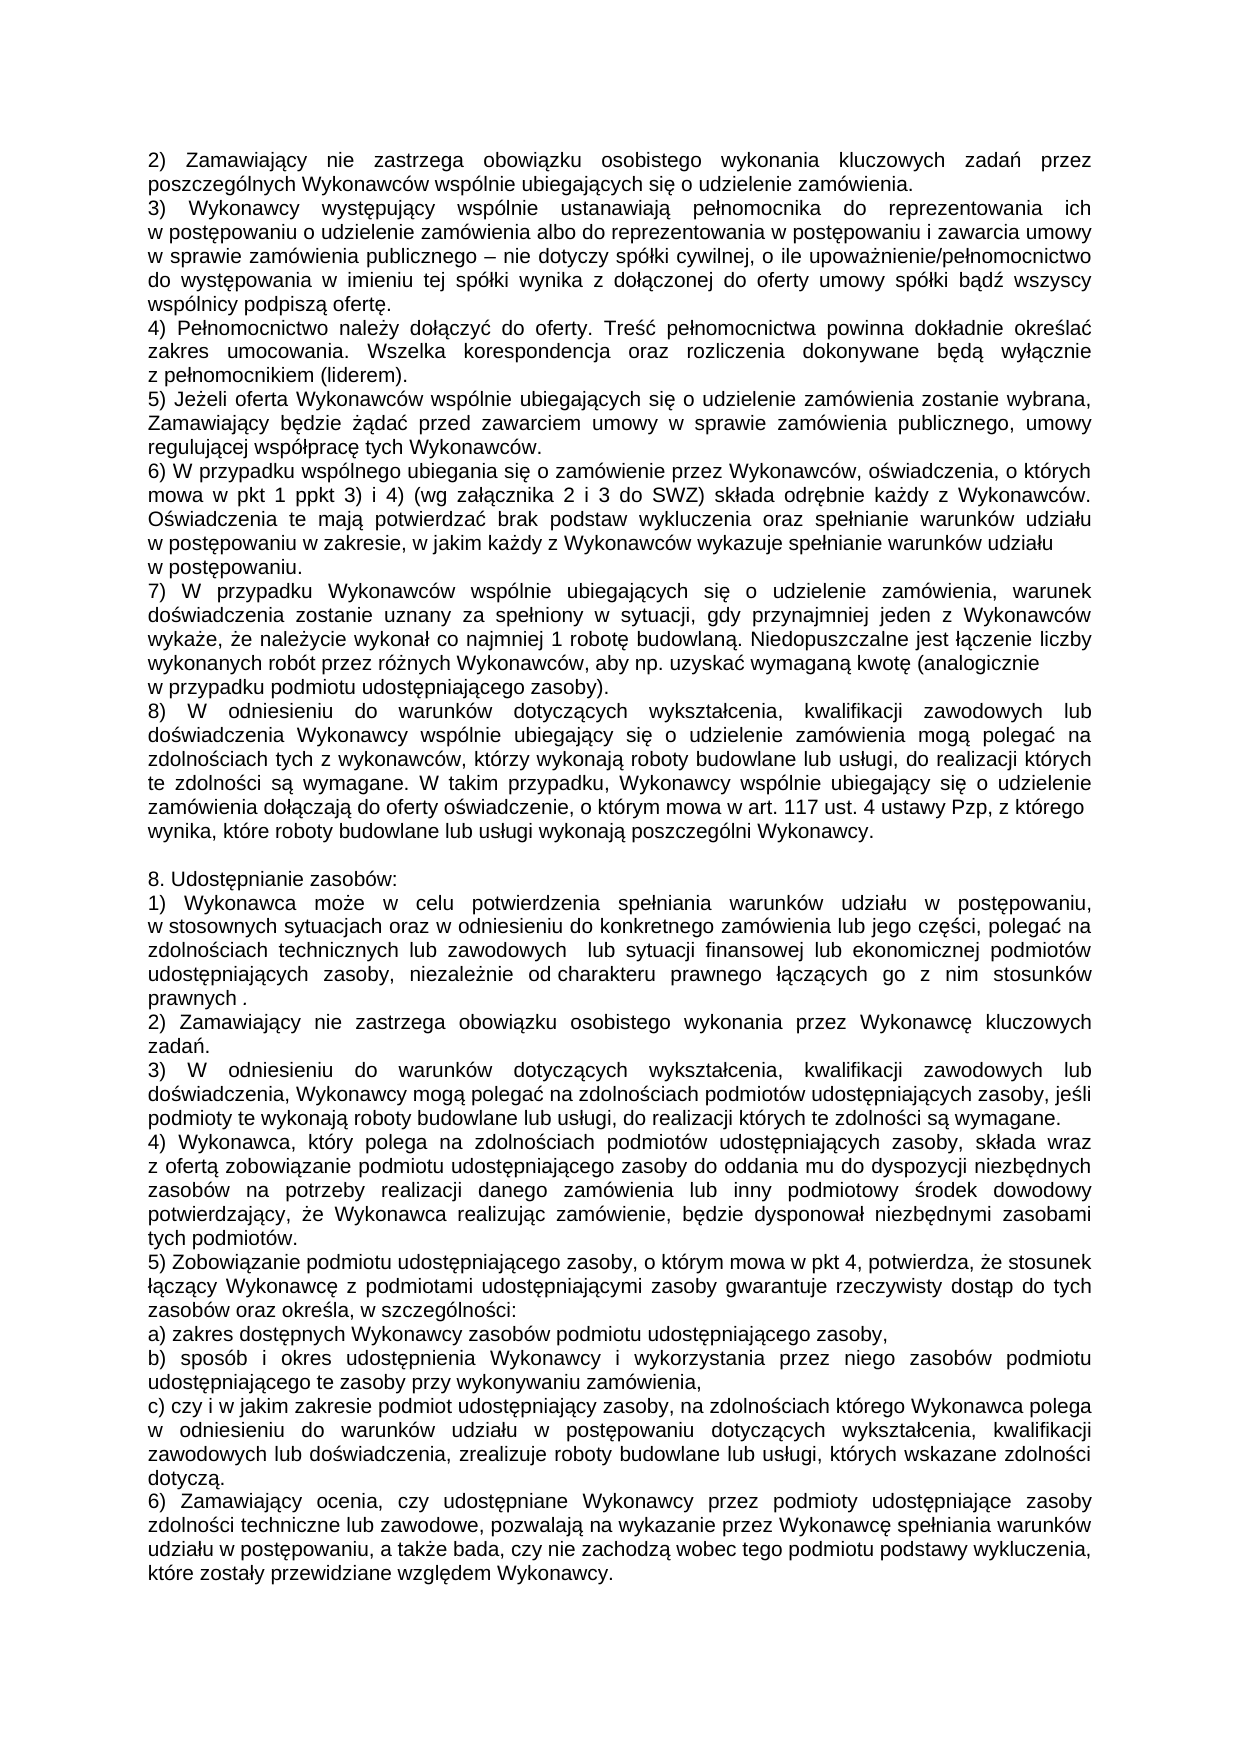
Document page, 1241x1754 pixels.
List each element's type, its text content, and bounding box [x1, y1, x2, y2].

text w przypadku podmiotu udostępniającego zasoby). [148, 675, 1093, 699]
text a) zakres dostępnych Wykonawcy zasobów podmiotu udostępniającego zasoby, [148, 1322, 1093, 1346]
text 5) Zobowiązanie podmiotu udostępniającego zasoby, o którym mowa w pkt 4, potwierdza, że stosunek łączący Wykonawcę z podmiotami udostępniającymi zasoby gwarantuje rzeczywisty dostąp do tych zasobów oraz określa, w szczególności: [148, 1250, 1093, 1322]
text 5) Jeżeli oferta Wykonawców wspólnie ubiegających się o udzielenie zamówienia zostanie wybrana, Zamawiający będzie żądać przed zawarciem umowy w sprawie zamówienia publicznego, umowy regulującej współpracę tych Wykonawców. [148, 387, 1093, 459]
text 7) W przypadku Wykonawców wspólnie ubiegających się o udzielenie zamówienia, warunek doświadczenia zostanie uznany za spełniony w sytuacji, gdy przynajmniej jeden z Wykonawców wykaże, że należycie wykonał co najmniej 1 robotę budowlaną. Niedopuszczalne jest łączenie liczby wykonanych robót przez różnych Wykonawców, aby np. uzyskać wymaganą kwotę (analogicznie [148, 579, 1093, 675]
text 1) Wykonawca może w celu potwierdzenia spełniania warunków udziału w postępowaniu, w stosownych sytuacjach oraz w odniesieniu do konkretnego zamówienia lub jego części, polegać na zdolnościach technicznych lub zawodowych lub sytuacji finansowej lub ekonomicznej podmiotów udostępniających zasoby, niezależnie od charakteru prawnego łączących go z nim stosunków prawnych . [148, 890, 1093, 1010]
text 6) Zamawiający ocenia, czy udostępniane Wykonawcy przez podmioty udostępniające zasoby zdolności techniczne lub zawodowe, pozwalają na wykazanie przez Wykonawcę spełniania warunków udziału w postępowaniu, a także bada, czy nie zachodzą wobec tego podmiotu podstawy wykluczenia, które zostały przewidziane względem Wykonawcy. [148, 1489, 1093, 1585]
text 2) Zamawiający nie zastrzega obowiązku osobistego wykonania przez Wykonawcę kluczowych zadań. [148, 1010, 1093, 1058]
text w postępowaniu. [148, 555, 1093, 579]
text 3) Wykonawcy występujący wspólnie ustanawiają pełnomocnika do reprezentowania ich w postępowaniu o udzielenie zamówienia albo do reprezentowania w postępowaniu i zawarcia umowy w sprawie zamówienia publicznego – nie dotyczy spółki cywilnej, o ile upoważnienie/pełnomocnictwo do występowania w imieniu tej spółki wynika z dołączonej do oferty umowy spółki bądź wszyscy wspólnicy podpiszą ofertę. [148, 196, 1093, 315]
text 4) Wykonawca, który polega na zdolnościach podmiotów udostępniających zasoby, składa wraz z ofertą zobowiązanie podmiotu udostępniającego zasoby do oddania mu do dyspozycji niezbędnych zasobów na potrzeby realizacji danego zamówienia lub inny podmiotowy środek dowodowy potwierdzający, że Wykonawca realizując zamówienie, będzie dysponował niezbędnymi zasobami tych podmiotów. [148, 1130, 1093, 1250]
text 4) Pełnomocnictwo należy dołączyć do oferty. Treść pełnomocnictwa powinna dokładnie określać zakres umocowania. Wszelka korespondencja oraz rozliczenia dokonywane będą wyłącznie z pełnomocnikiem (liderem). [148, 315, 1093, 387]
text c) czy i w jakim zakresie podmiot udostępniający zasoby, na zdolnościach którego Wykonawca polega w odniesieniu do warunków udziału w postępowaniu dotyczących wykształcenia, kwalifikacji zawodowych lub doświadczenia, zrealizuje roboty budowlane lub usługi, których wskazane zdolności dotyczą. [148, 1393, 1093, 1489]
text 8) W odniesieniu do warunków dotyczących wykształcenia, kwalifikacji zawodowych lub doświadczenia Wykonawcy wspólnie ubiegający się o udzielenie zamówienia mogą polegać na zdolnościach tych z wykonawców, którzy wykonają roboty budowlane lub usługi, do realizacji których te zdolności są wymagane. W takim przypadku, Wykonawcy wspólnie ubiegający się o udzielenie zamówienia dołączają do oferty oświadczenie, o którym mowa w art. 117 ust. 4 ustawy Pzp, z którego [148, 699, 1093, 818]
text 3) W odniesieniu do warunków dotyczących wykształcenia, kwalifikacji zawodowych lub doświadczenia, Wykonawcy mogą polegać na zdolnościach podmiotów udostępniających zasoby, jeśli podmioty te wykonają roboty budowlane lub usługi, do realizacji których te zdolności są wymagane. [148, 1058, 1093, 1130]
text 2) Zamawiający nie zastrzega obowiązku osobistego wykonania kluczowych zadań przez poszczególnych Wykonawców wspólnie ubiegających się o udzielenie zamówienia. [148, 148, 1093, 196]
text wynika, które roboty budowlane lub usługi wykonają poszczególni Wykonawcy. [148, 818, 1093, 842]
text 6) W przypadku wspólnego ubiegania się o zamówienie przez Wykonawców, oświadczenia, o których mowa w pkt 1 ppkt 3) i 4) (wg załącznika 2 i 3 do SWZ) składa odrębnie każdy z Wykonawców. Oświadczenia te mają potwierdzać brak podstaw wykluczenia oraz spełnianie warunków udziału w postępowaniu w zakresie, w jakim każdy z Wykonawców wykazuje spełnianie warunków udziału [148, 459, 1093, 555]
text b) sposób i okres udostępnienia Wykonawcy i wykorzystania przez niego zasobów podmiotu udostępniającego te zasoby przy wykonywaniu zamówienia, [148, 1346, 1093, 1393]
text 8. Udostępnianie zasobów: [148, 866, 1093, 890]
